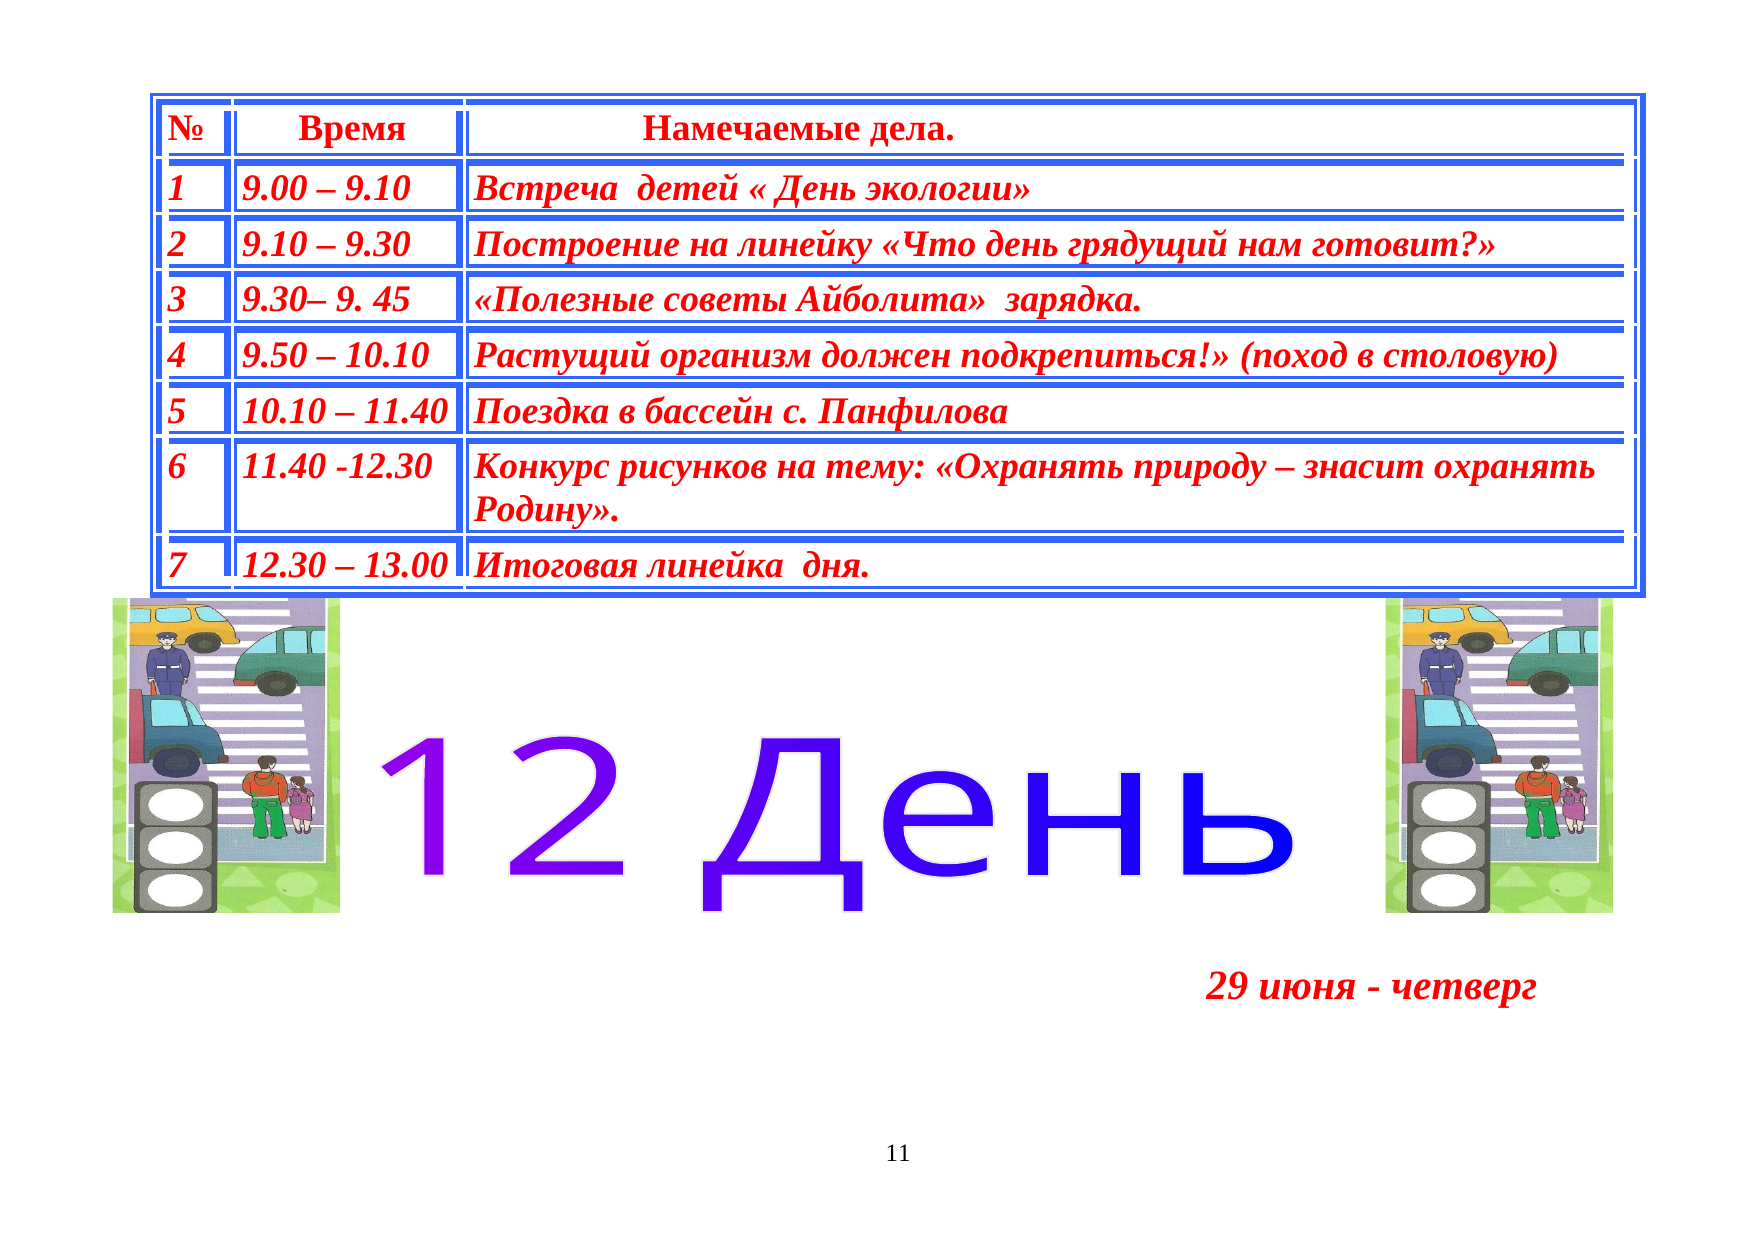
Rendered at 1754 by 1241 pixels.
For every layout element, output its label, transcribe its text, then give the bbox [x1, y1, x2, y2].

picture [112, 598, 340, 913]
table_cell 1 [156, 153, 231, 209]
table_header Намечаемые дела. [463, 96, 1640, 153]
table_cell 5 [156, 376, 231, 431]
table_cell 10.10 – 11.40 [231, 376, 462, 431]
table_cell Построение на линейку «Что день грядущий нам готовит?» [463, 209, 1640, 264]
table_cell 9.50 – 10.10 [231, 320, 462, 376]
table_cell 7 [156, 530, 231, 586]
table_cell Конкурс рисунков на тему: «Охранять природу – знасит охранять Родину». [463, 431, 1640, 530]
table_cell Растущий организм должен подкрепиться!» (поход в столовую) [463, 320, 1640, 376]
text 29 июня - четверг [112, 960, 1683, 1008]
table_cell 3 [156, 264, 231, 320]
table_cell 4 [156, 320, 231, 376]
table_header Время [231, 96, 462, 153]
table_cell «Полезные советы Айболита» зарядка. [463, 264, 1640, 320]
table_cell 11.40 -12.30 [231, 431, 462, 530]
table_cell 9.10 – 9.30 [231, 209, 462, 264]
picture [1385, 598, 1614, 913]
table_cell Итоговая линейка дня. [463, 530, 1640, 586]
table_cell 6 [156, 431, 231, 530]
table_cell 9.00 – 9.10 [231, 153, 462, 209]
table_cell 9.30– 9. 45 [231, 264, 462, 320]
table_cell Встреча детей « День экологии» [463, 153, 1640, 209]
table_cell Поездка в бассейн с. Панфилова [463, 376, 1640, 431]
table_header № [162, 105, 231, 153]
table_cell 2 [156, 209, 231, 264]
table_cell 12.30 – 13.00 [231, 530, 462, 586]
